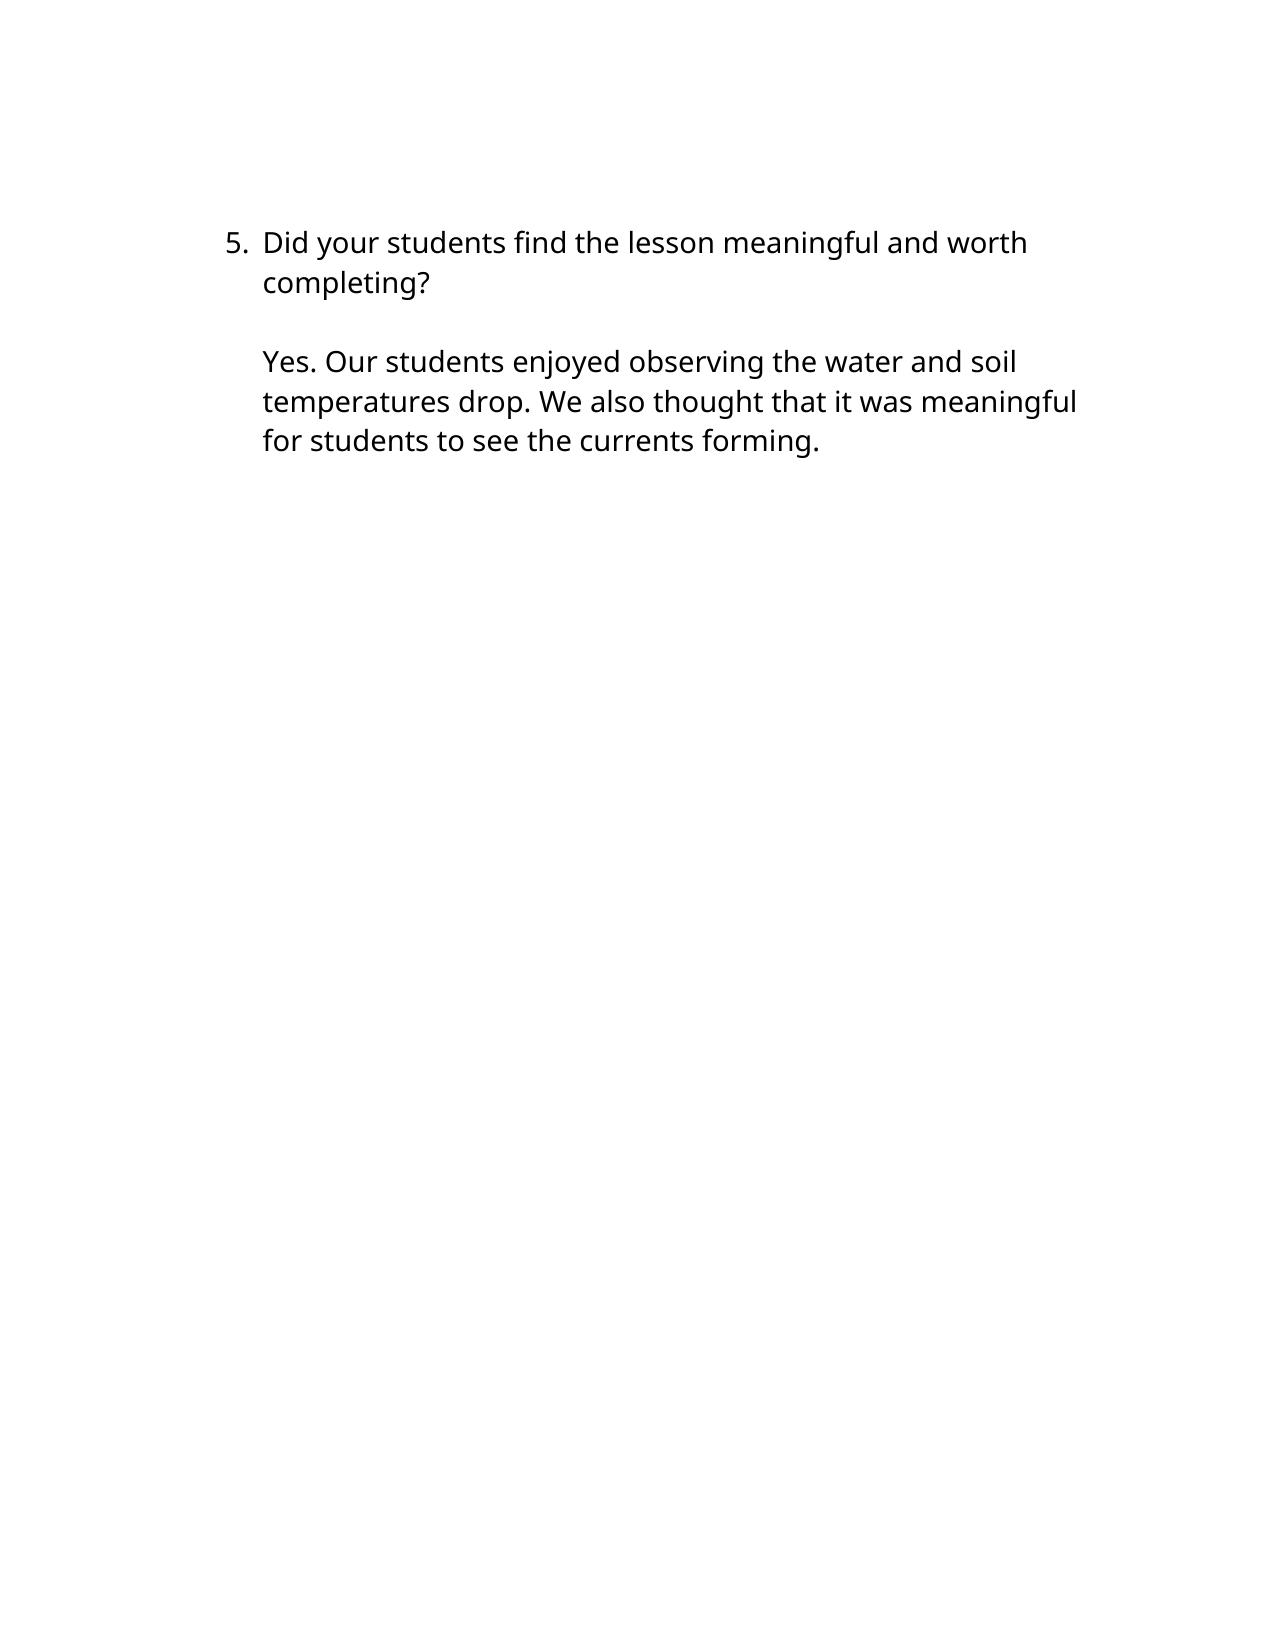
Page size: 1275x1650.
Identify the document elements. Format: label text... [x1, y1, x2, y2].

list Did your students find the lesson meaningful and worth completing? [225, 222, 1087, 302]
list Yes. Our students enjoyed observing the water and soil temperatures drop. We also thought that it was meaningful for students to see the currents forming. [262, 341, 1087, 460]
